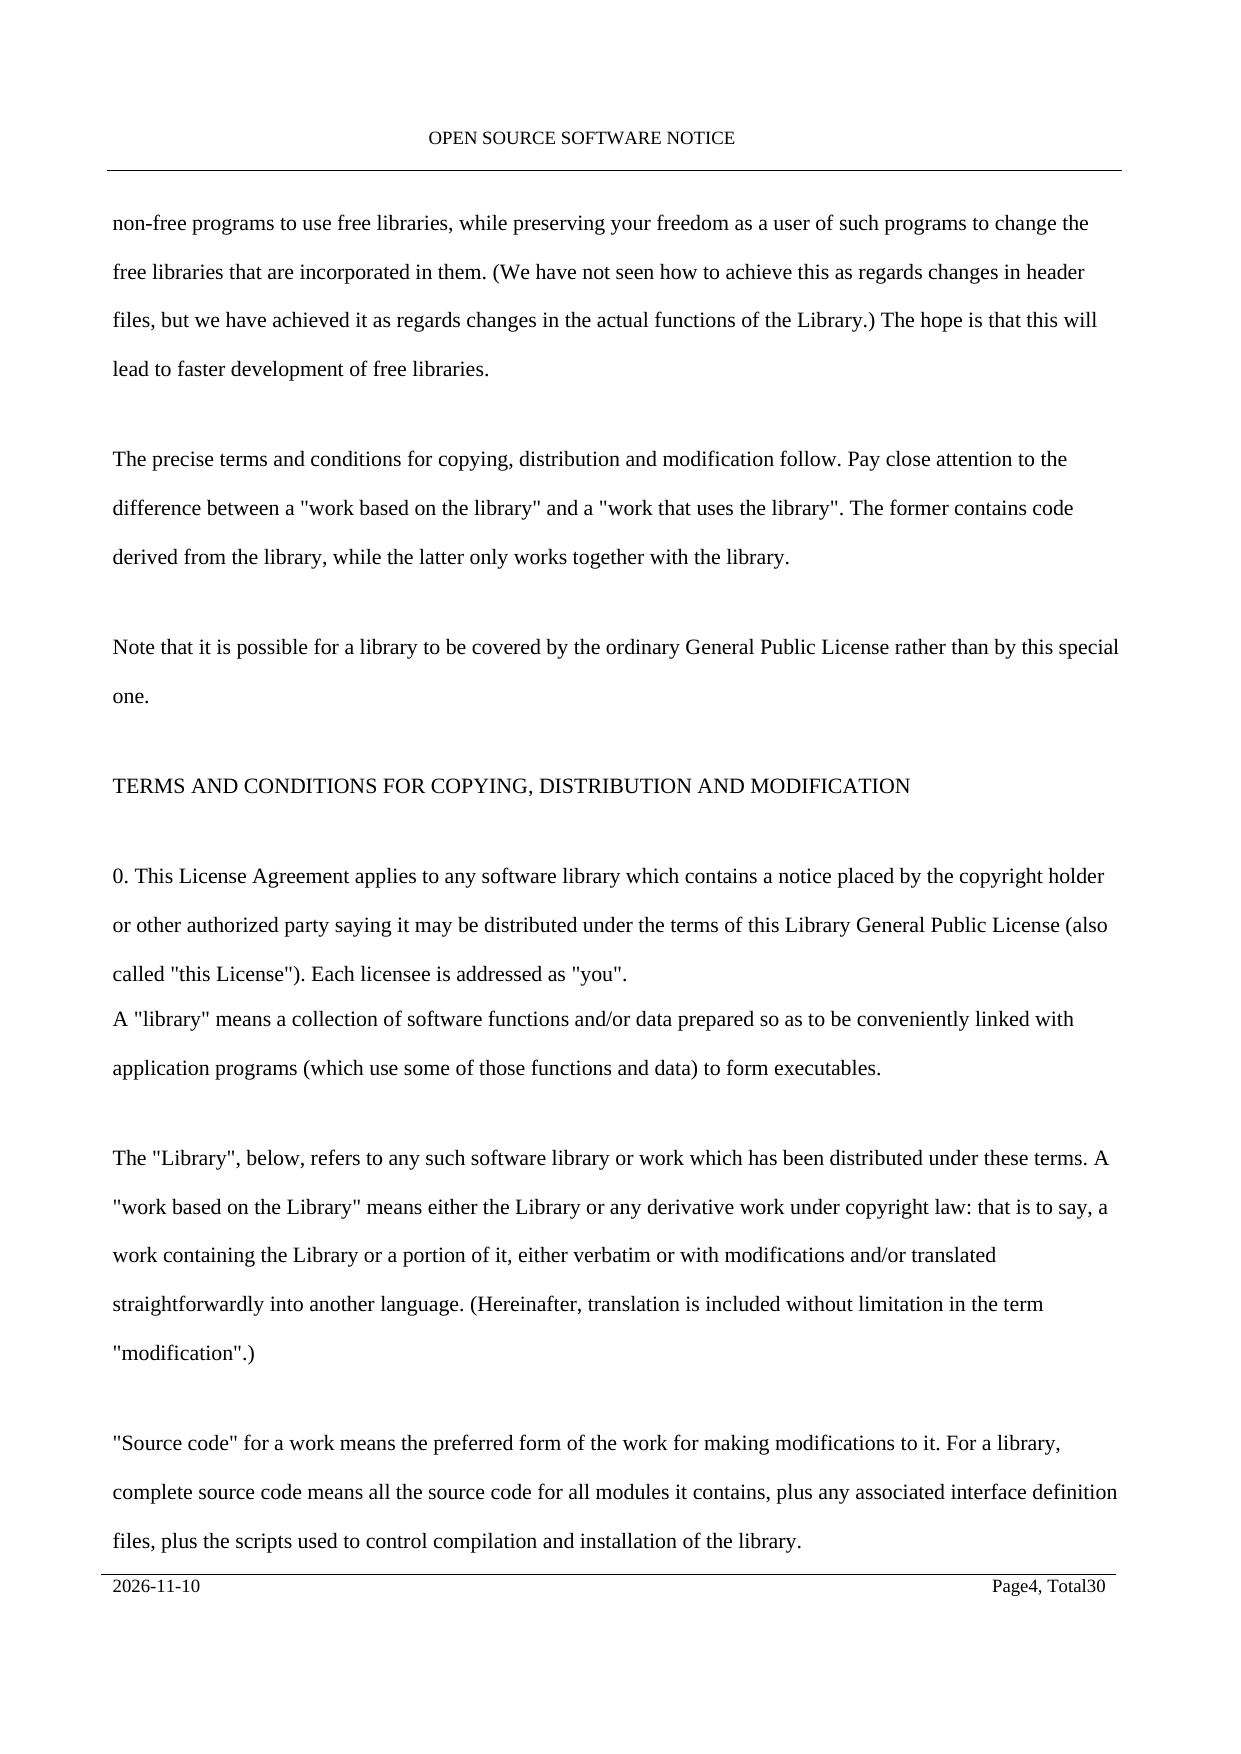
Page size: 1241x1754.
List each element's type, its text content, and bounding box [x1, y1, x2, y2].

text TERMS AND CONDITIONS FOR COPYING, DISTRIBUTION AND MODIFICATION [112, 769, 1128, 802]
text The "Library", below, refers to any such software library or work which has been distributed under these terms. A "work based on the Library" means either the Library or any derivative work under copyright law: that is to say, a work containing the Library or a portion of it, either verbatim or with modifications and/or translated straightforwardly into another language. (Hereinafter, translation is included without limitation in the term "modification".) [112, 1141, 1128, 1369]
text 0. This License Agreement applies to any software library which contains a notice placed by the copyright holder or other authorized party saying it may be distributed under the terms of this Library General Public License (also called "this License"). Each licensee is addressed as "you". [112, 860, 1128, 990]
text Note that it is possible for a library to be covered by the ordinary General Public License rather than by this special one. [112, 631, 1128, 712]
text The precise terms and conditions for copying, distribution and modification follow. Pay close attention to the difference between a "work based on the library" and a "work that uses the library". The former contains code derived from the library, while the latter only works together with the library. [112, 443, 1128, 573]
text A "library" means a collection of software functions and/or data prepared so as to be conveniently linked with application programs (which use some of those functions and data) to form executables. [112, 1002, 1128, 1083]
text "Source code" for a work means the preferred form of the work for making modifications to it. For a library, complete source code means all the source code for all modules it contains, plus any associated interface definition files, plus the scripts used to control compilation and installation of the library. [112, 1426, 1128, 1556]
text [112, 206, 1128, 385]
